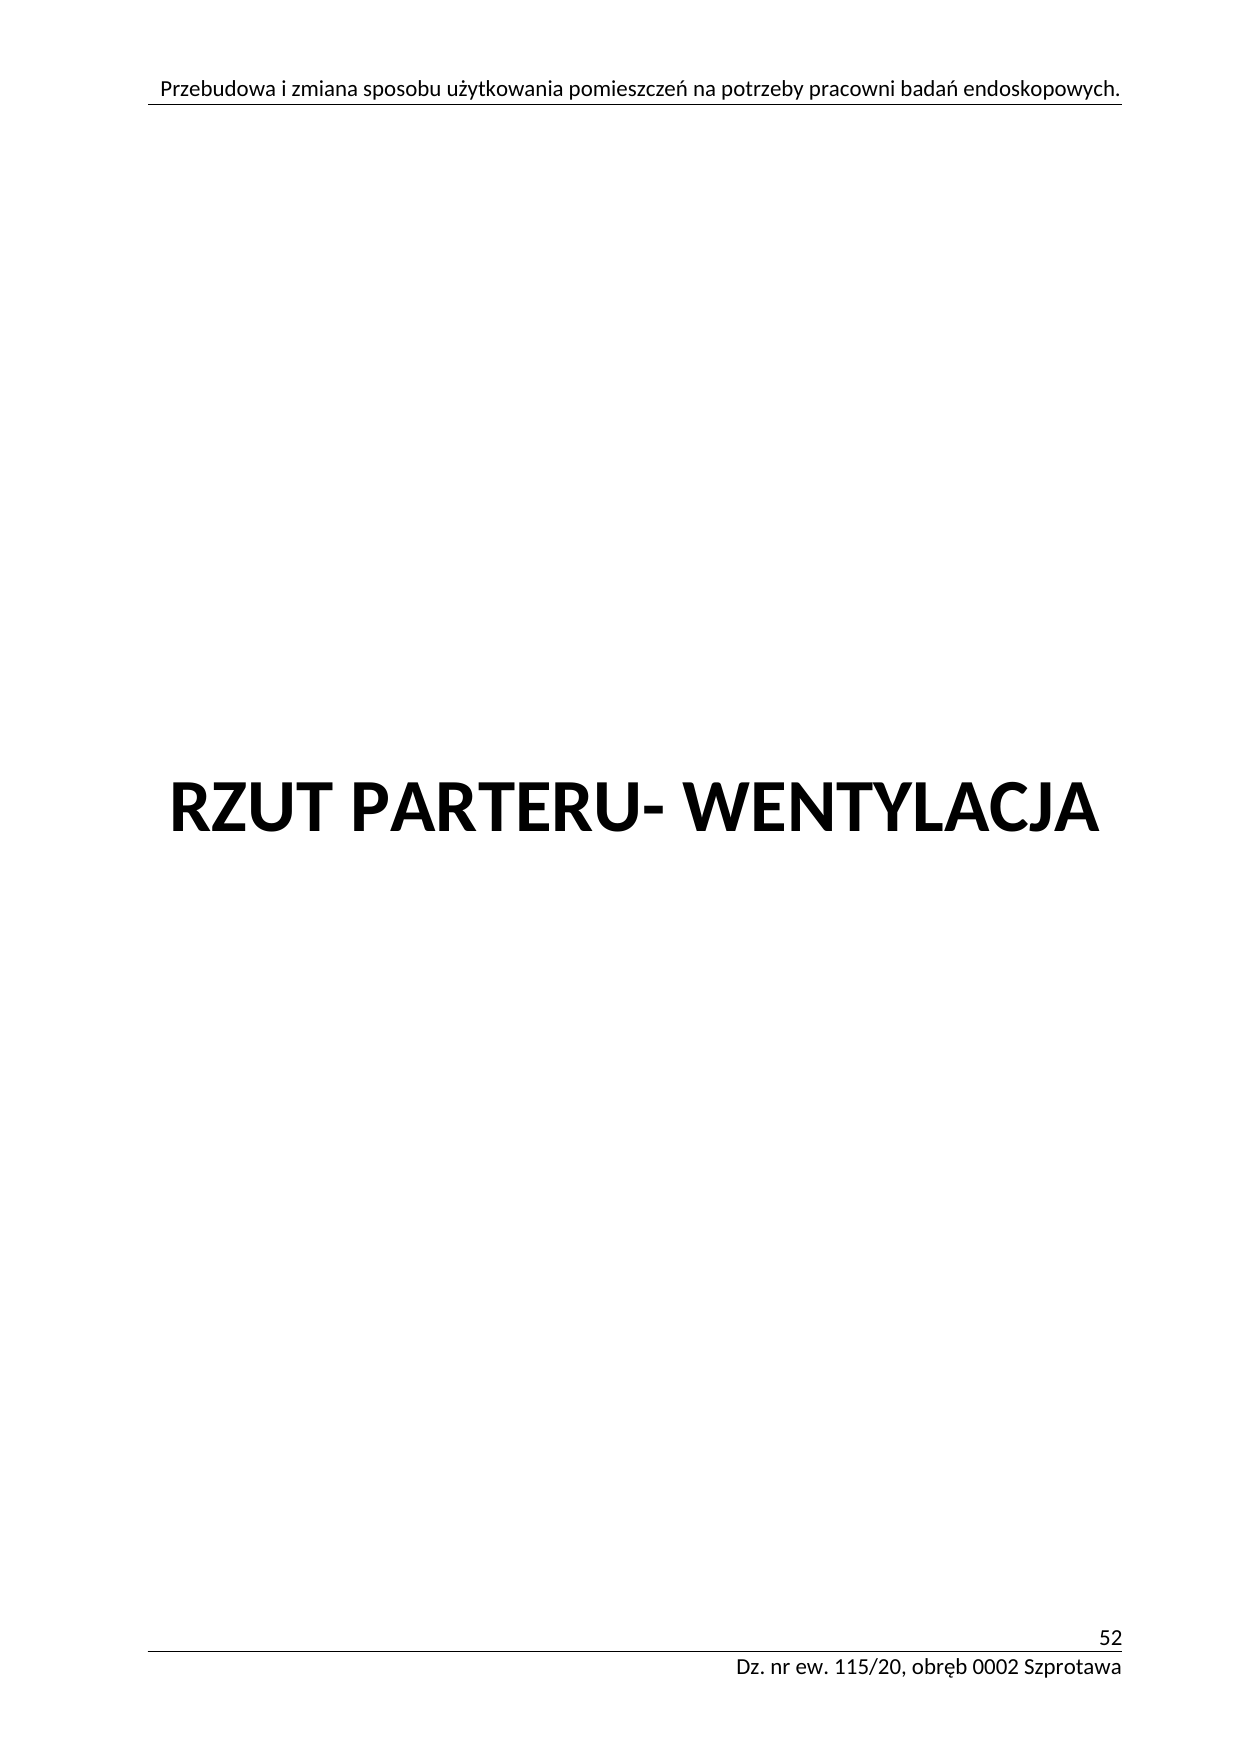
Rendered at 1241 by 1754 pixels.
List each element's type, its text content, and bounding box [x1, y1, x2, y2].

text RZUT PARTERU- WENTYLACJA [148, 759, 1122, 851]
